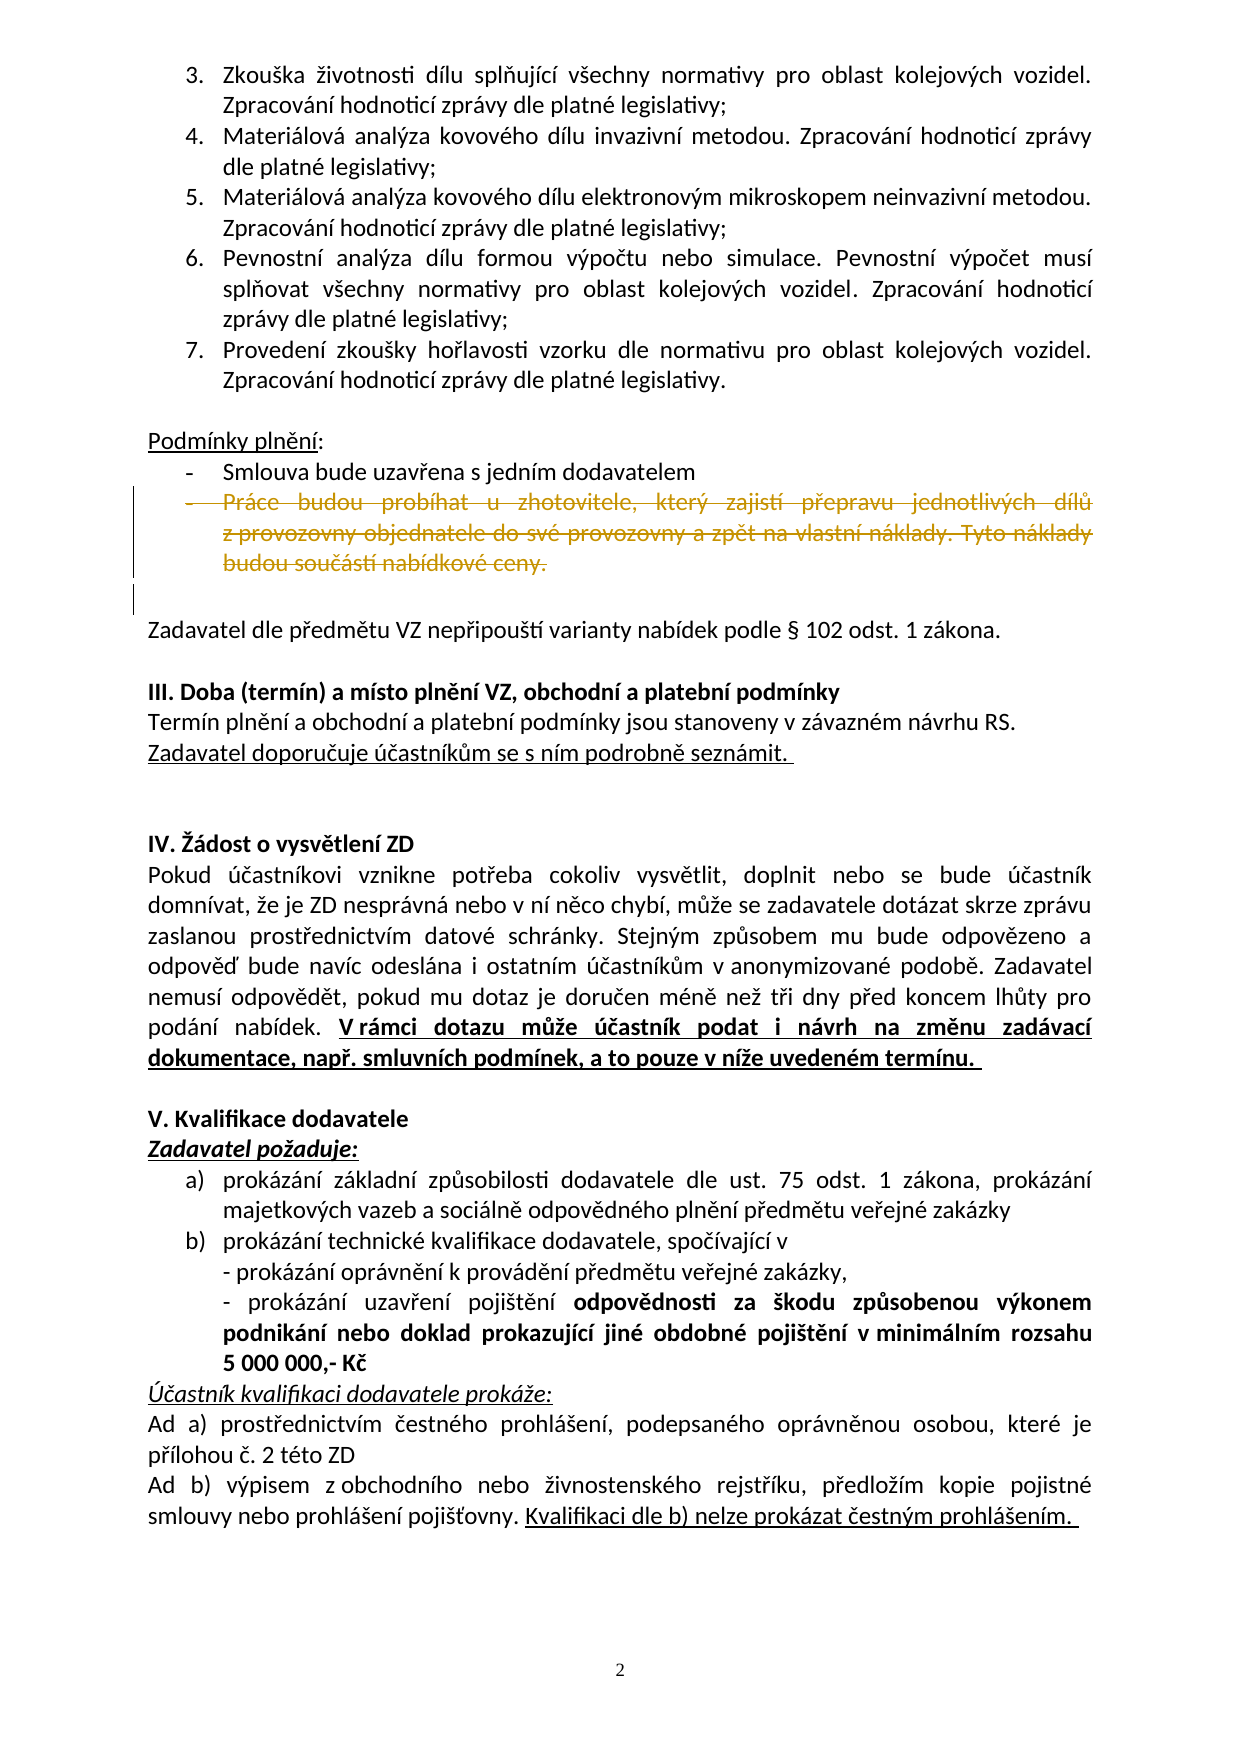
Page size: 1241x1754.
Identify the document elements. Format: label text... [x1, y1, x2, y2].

text Podmínky plnění: [148, 425, 1093, 456]
text III. Doba (termín) a místo plnění VZ, obchodní a platební podmínky [148, 676, 1093, 706]
text Termín plnění a obchodní a platební podmínky jsou stanoveny v závazném návrhu RS. Zadavatel doporučuje účastníkům se s ním podrobně seznámit. [148, 706, 1093, 767]
list Materiálová analýza kovového dílu elektronovým mikroskopem neinvazivní metodou. Zpracování hodnoticí zprávy dle platné legislativy; [185, 181, 1093, 242]
text Zadavatel požaduje: [148, 1133, 1093, 1164]
text Účastník kvalifikaci dodavatele prokáže: [148, 1378, 1093, 1408]
list prokázání základní způsobilosti dodavatele dle ust. 75 odst. 1 zákona, prokázání majetkových vazeb a sociálně odpovědného plnění předmětu veřejné zakázky [185, 1164, 1093, 1225]
list Materiálová analýza kovového dílu invazivní metodou. Zpracování hodnoticí zprávy dle platné legislativy; [185, 120, 1093, 181]
list prokázání technické kvalifikace dodavatele, spočívající v [185, 1225, 1093, 1256]
text V. Kvalifikace dodavatele [148, 1103, 1093, 1133]
list - prokázání oprávnění k provádění předmětu veřejné zakázky, [223, 1256, 1093, 1286]
list - prokázání uzavření pojištění odpovědnosti za škodu způsobenou výkonem podnikání nebo doklad prokazující jiné obdobné pojištění v minimálním rozsahu 5 000 000,- Kč [223, 1286, 1093, 1378]
list Pevnostní analýza dílu formou výpočtu nebo simulace. Pevnostní výpočet musí splňovat všechny normativy pro oblast kolejových vozidel. Zpracování hodnoticí zprávy dle platné legislativy; [185, 242, 1093, 334]
text Pokud účastníkovi vznikne potřeba cokoliv vysvětlit, doplnit nebo se bude účastník domnívat, že je ZD nesprávná nebo v ní něco chybí, může se zadavatele dotázat skrze zprávu zaslanou prostřednictvím datové schránky. Stejným způsobem mu bude odpovězeno a odpověď bude navíc odeslána i ostatním účastníkům v anonymizované podobě. Zadavatel nemusí odpovědět, pokud mu dotaz je doručen méně než tři dny před koncem lhůty pro podání nabídek. V rámci dotazu může účastník podat i návrh na změnu zadávací dokumentace, např. smluvních podmínek, a to pouze v níže uvedeném termínu. [148, 859, 1093, 1072]
text Ad b) výpisem z obchodního nebo živnostenského rejstříku, předložím kopie pojistné smlouvy nebo prohlášení pojišťovny. Kvalifikaci dle b) nelze prokázat čestným prohlášením. [148, 1469, 1093, 1530]
text Zadavatel dle předmětu VZ nepřipouští varianty nabídek podle § 102 odst. 1 zákona. [148, 615, 1093, 645]
text Ad a) prostřednictvím čestného prohlášení, podepsaného oprávněnou osobou, které je přílohou č. 2 této ZD [148, 1408, 1093, 1469]
text IV. Žádost o vysvětlení ZD [148, 828, 1093, 859]
list Zkouška životnosti dílu splňující všechny normativy pro oblast kolejových vozidel. Zpracování hodnoticí zprávy dle platné legislativy; [185, 59, 1093, 120]
list Provedení zkoušky hořlavosti vzorku dle normativu pro oblast kolejových vozidel. Zpracování hodnoticí zprávy dle platné legislativy. [185, 334, 1093, 395]
list Smlouva bude uzavřena s jedním dodavatelem [185, 456, 1093, 486]
